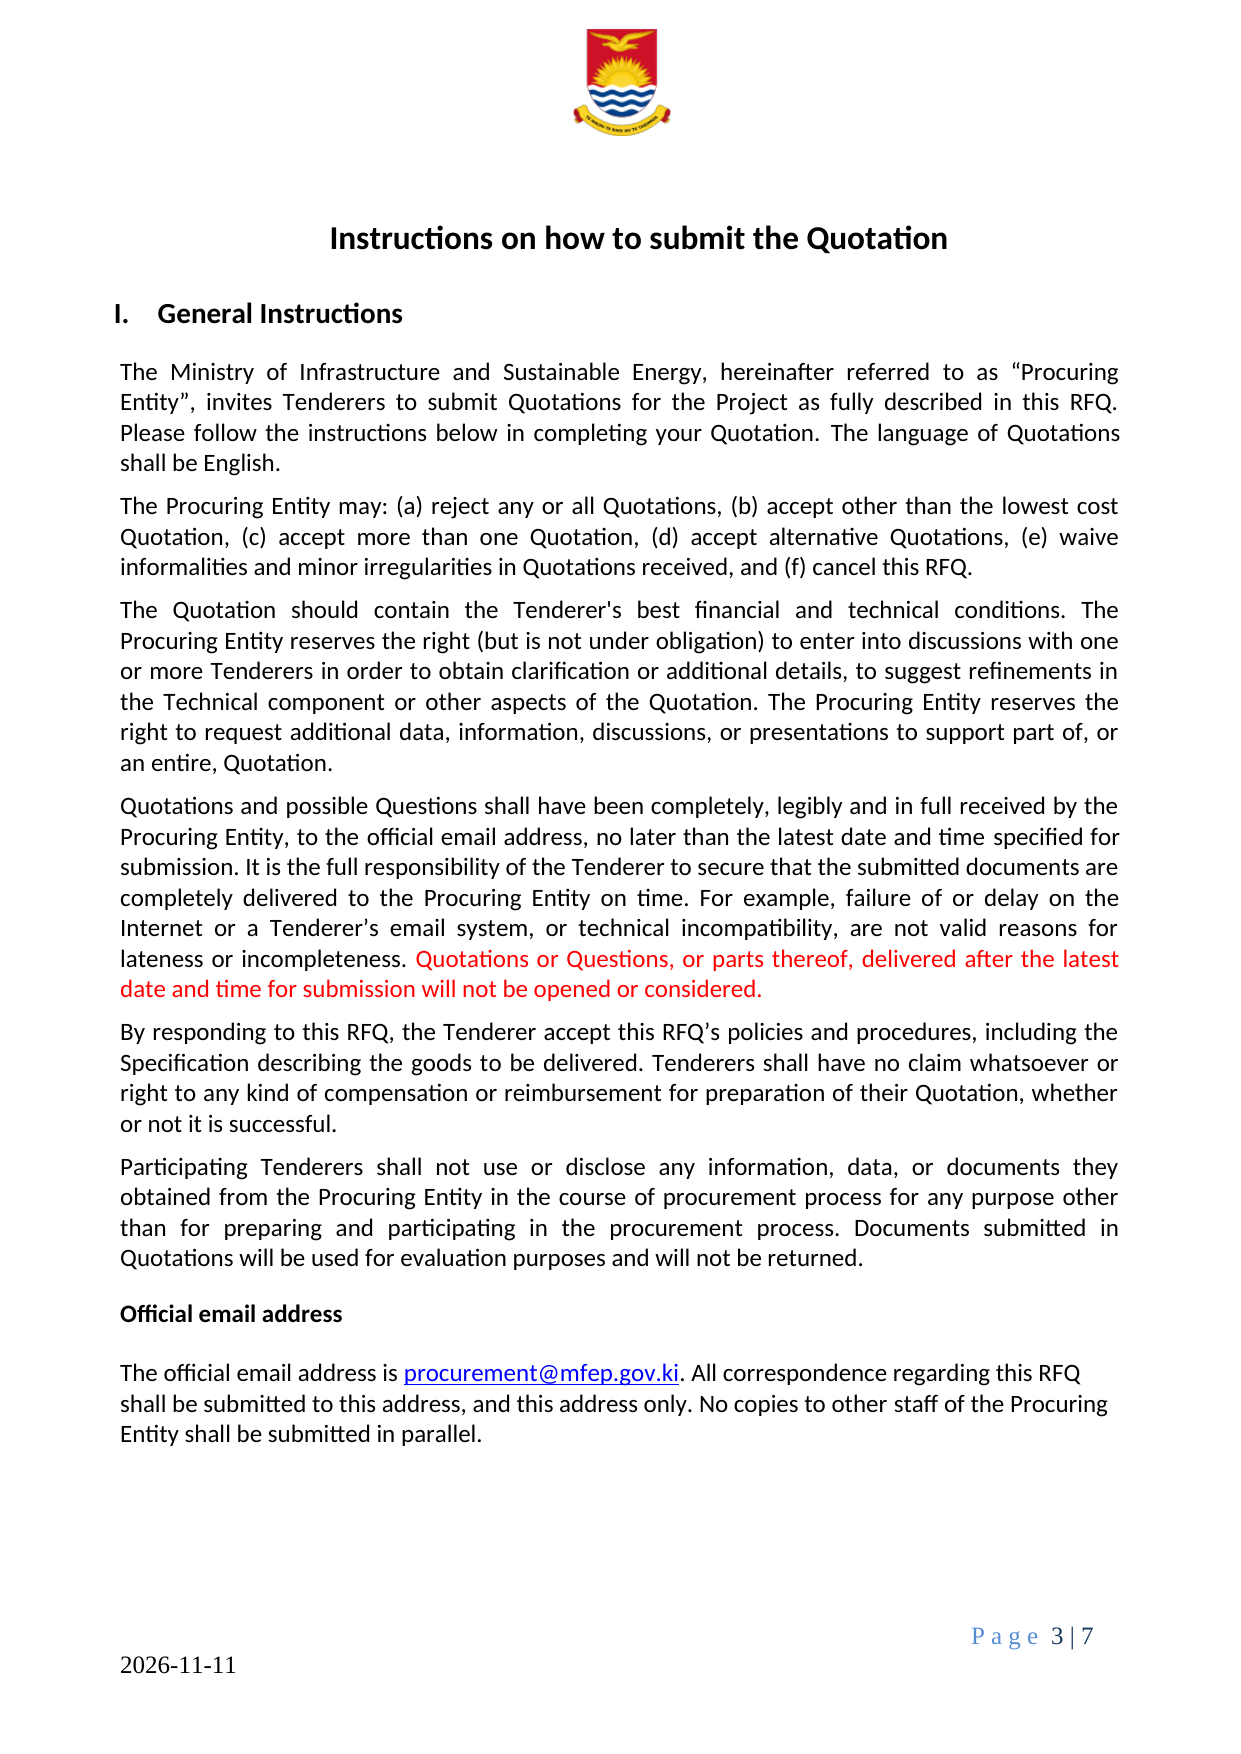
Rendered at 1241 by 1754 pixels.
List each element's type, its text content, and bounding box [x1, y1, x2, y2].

subtitle Instructions on how to submit the Quotation [157, 217, 1120, 258]
subtitle Official email address [120, 1298, 1120, 1328]
text Quotations and possible Questions shall have been completely, legibly and in full received by the Procuring Entity, to the official email address, no later than the latest date and time specified for submission. It is the full responsibility of the Tenderer to secure that the submitted documents are completely delivered to the Procuring Entity on time. For example, failure of or delay on the Internet or a Tenderer’s email system, or technical incompatibility, are not valid reasons for lateness or incompleteness. Quotations or Questions, or parts thereof, delivered after the latest date and time for submission will not be opened or considered. [120, 790, 1120, 1004]
text The official email address is procurement@mfep.gov.ki. All correspondence regarding this RFQ shall be submitted to this address, and this address only. No copies to other staff of the Procuring Entity shall be submitted in parallel. [120, 1358, 1120, 1449]
text The Quotation should contain the Tenderer's best financial and technical conditions. The Procuring Entity reserves the right (but is not under obligation) to enter into discussions with one or more Tenderers in order to obtain clarification or additional details, to suggest refinements in the Technical component or other aspects of the Quotation. The Procuring Entity reserves the right to request additional data, information, discussions, or presentations to support part of, or an entire, Quotation. [120, 594, 1120, 778]
subtitle General Instructions [129, 295, 1120, 331]
text The Ministry of Infrastructure and Sustainable Energy, hereinafter referred to as “Procuring Entity”, invites Tenderers to submit Quotations for the Project as fully described in this RFQ. Please follow the instructions below in completing your Quotation. The language of Quotations shall be English. [120, 356, 1120, 478]
text Participating Tenderers shall not use or disclose any information, data, or documents they obtained from the Procuring Entity in the course of procurement process for any purpose other than for preparing and participating in the procurement process. Documents submitted in Quotations will be used for evaluation purposes and will not be returned. [120, 1151, 1120, 1273]
text By responding to this RFQ, the Tenderer accept this RFQ’s policies and procedures, including the Specification describing the goods to be delivered. Tenderers shall have no claim whatsoever or right to any kind of compensation or reimbursement for preparation of their Quotation, whether or not it is successful. [120, 1016, 1120, 1138]
picture [573, 29, 671, 136]
text The Procuring Entity may: (a) reject any or all Quotations, (b) accept other than the lowest cost Quotation, (c) accept more than one Quotation, (d) accept alternative Quotations, (e) waive informalities and minor irregularities in Quotations received, and (f) cancel this RFQ. [120, 490, 1120, 582]
